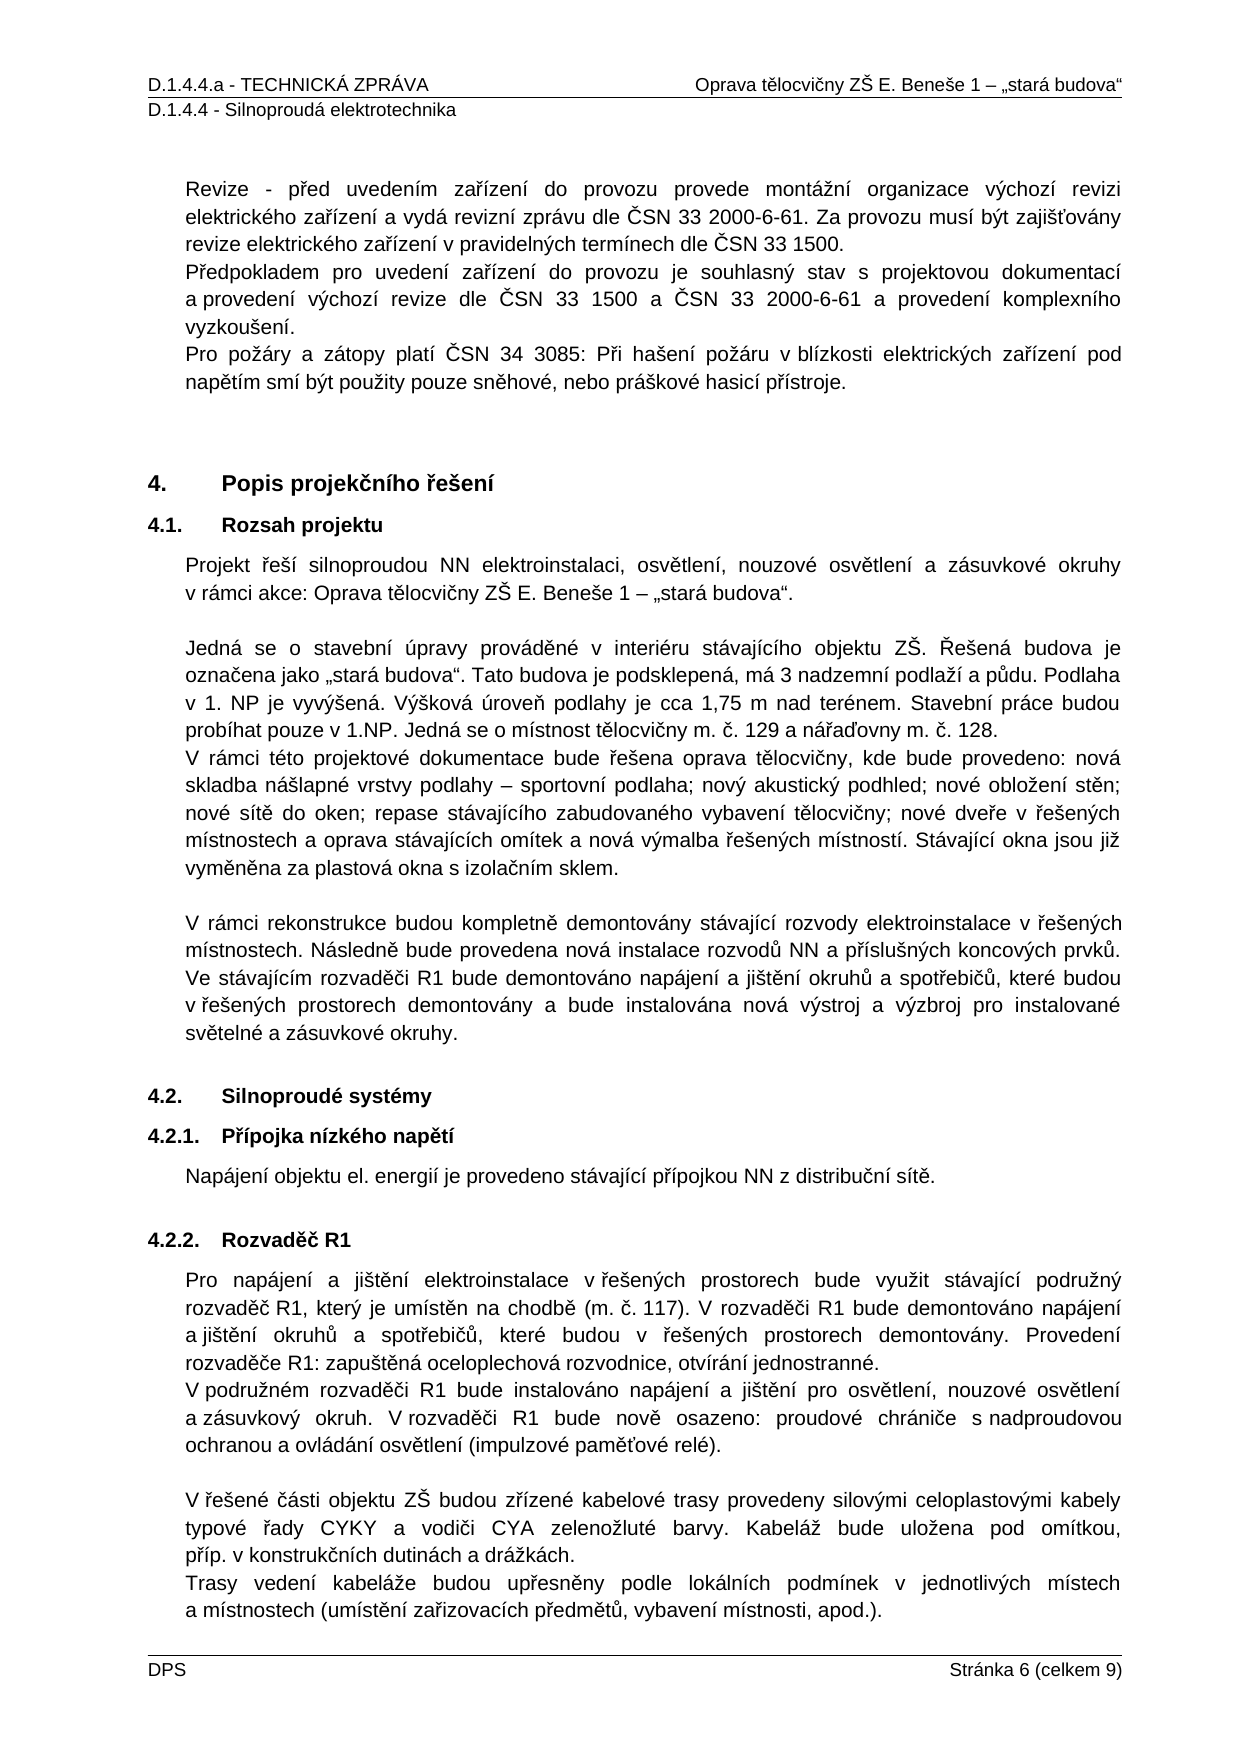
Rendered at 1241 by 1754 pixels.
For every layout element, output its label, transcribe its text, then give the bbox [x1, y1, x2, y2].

text 4. Popis projekčního řešení [148, 470, 1122, 496]
text V řešené části objektu ZŠ budou zřízené kabelové trasy provedeny silovými celoplastovými kabely typové řady CYKY a vodiči CYA zelenožluté barvy. Kabeláž bude uložena pod omítkou, příp. v konstrukčních dutinách a drážkách. [185, 1488, 1122, 1567]
text 4.2.2. Rozvaděč R1 [148, 1228, 1122, 1252]
text Jedná se o stavební úpravy prováděné v interiéru stávajícího objektu ZŠ. Řešená budova je označena jako „stará budova“. Tato budova je podsklepená, má 3 nadzemní podlaží a půdu. Podlaha v 1. NP je vyvýšená. Výšková úroveň podlahy je cca 1,75 m nad terénem. Stavební práce budou probíhat pouze v 1.NP. Jedná se o místnost tělocvičny m. č. 129 a nářaďovny m. č. 128. [185, 635, 1122, 742]
text Projekt řeší silnoproudou NN elektroinstalaci, osvětlení, nouzové osvětlení a zásuvkové okruhy v rámci akce: Oprava tělocvičny ZŠ E. Beneše 1 – „stará budova“. [185, 553, 1122, 604]
text V rámci rekonstrukce budou kompletně demontovány stávající rozvody elektroinstalace v řešených místnostech. Následně bude provedena nová instalace rozvodů NN a příslušných koncových prvků. Ve stávajícím rozvaděči R1 bude demontováno napájení a jištění okruhů a spotřebičů, které budou v řešených prostorech demontovány a bude instalována nová výstroj a výzbroj pro instalované světelné a zásuvkové okruhy. [185, 910, 1122, 1044]
text Pro napájení a jištění elektroinstalace v řešených prostorech bude využit stávající podružný rozvaděč R1, který je umístěn na chodbě (m. č. 117). V rozvaděči R1 bude demontováno napájení a jištění okruhů a spotřebičů, které budou v řešených prostorech demontovány. Provedení rozvaděče R1: zapuštěná oceloplechová rozvodnice, otvírání jednostranné. [185, 1268, 1122, 1375]
text Pro požáry a zátopy platí ČSN 34 3085: Při hašení požáru v blízkosti elektrických zařízení pod napětím smí být použity pouze sněhové, nebo práškové hasicí přístroje. [185, 342, 1122, 394]
text 4.2. Silnoproudé systémy [148, 1084, 1122, 1108]
text Předpokladem pro uvedení zařízení do provozu je souhlasný stav s projektovou dokumentací a provedení výchozí revize dle ČSN 33 1500 a ČSN 33 2000-6-61 a provedení komplexního vyzkoušení. [185, 260, 1122, 339]
text 4.1. Rozsah projektu [148, 513, 1122, 537]
text 4.2.1. Přípojka nízkého napětí [148, 1124, 1122, 1148]
text V rámci této projektové dokumentace bude řešena oprava tělocvičny, kde bude provedeno: nová skladba nášlapné vrstvy podlahy – sportovní podlaha; nový akustický podhled; nové obložení stěn; nové sítě do oken; repase stávajícího zabudovaného vybavení tělocvičny; nové dveře v řešených místnostech a oprava stávajících omítek a nová výmalba řešených místností. Stávající okna jsou již vyměněna za plastová okna s izolačním sklem. [185, 745, 1122, 879]
text Napájení objektu el. energií je provedeno stávající přípojkou NN z distribuční sítě. [185, 1164, 1122, 1188]
text V podružném rozvaděči R1 bude instalováno napájení a jištění pro osvětlení, nouzové osvětlení a zásuvkový okruh. V rozvaděči R1 bude nově osazeno: proudové chrániče s nadproudovou ochranou a ovládání osvětlení (impulzové paměťové relé). [185, 1378, 1122, 1457]
text Trasy vedení kabeláže budou upřesněny podle lokálních podmínek v jednotlivých místech a místnostech (umístění zařizovacích předmětů, vybavení místnosti, apod.). [185, 1571, 1122, 1622]
text Revize - před uvedením zařízení do provozu provede montážní organizace výchozí revizi elektrického zařízení a vydá revizní zprávu dle ČSN 33 2000-6-61. Za provozu musí být zajišťovány revize elektrického zařízení v pravidelných termínech dle ČSN 33 1500. [185, 177, 1122, 256]
